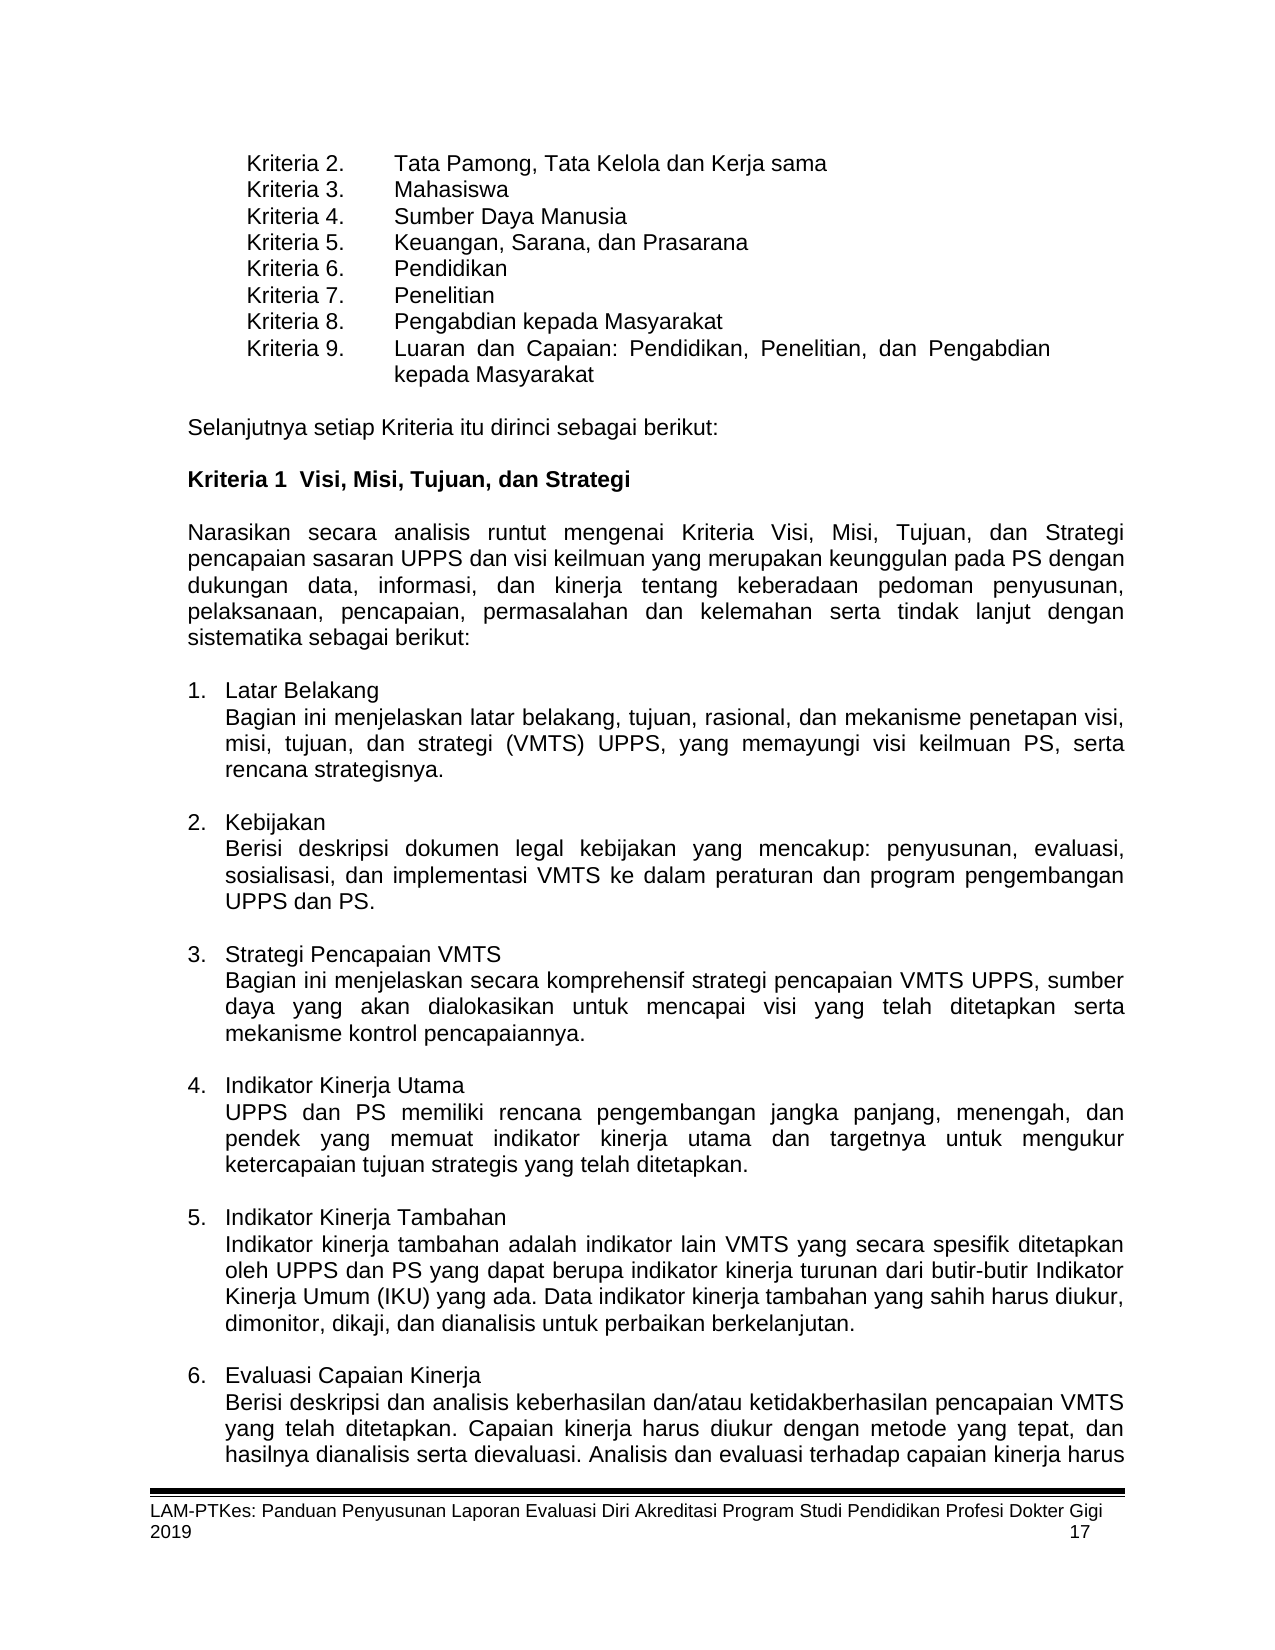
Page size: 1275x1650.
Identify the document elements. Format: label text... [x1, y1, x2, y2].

text Bagian ini menjelaskan latar belakang, tujuan, rasional, dan mekanisme penetapan visi, misi, tujuan, dan strategi (VMTS) UPPS, yang memayungi visi keilmuan PS, serta rencana strategisnya. [225, 703, 1125, 782]
text Selanjutnya setiap Kriteria itu dirinci sebagai berikut: [187, 413, 1125, 440]
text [225, 1389, 1125, 1468]
text Narasikan secara analisis runtut mengenai Kriteria Visi, Misi, Tujuan, dan Strategi pencapaian sasaran UPPS dan visi keilmuan yang merupakan keunggulan pada PS dengan dukungan data, informasi, dan kinerja tentang keberadaan pedoman penyusunan, pelaksanaan, pencapaian, permasalahan dan kelemahan serta tindak lanjut dengan sistematika sebagai berikut: [187, 519, 1125, 651]
list Kebijakan [187, 809, 1125, 835]
list Indikator Kinerja Utama [187, 1072, 1125, 1099]
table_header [235, 150, 383, 387]
list Indikator Kinerja Tambahan [187, 1204, 1125, 1231]
text Indikator kinerja tambahan adalah indikator lain VMTS yang secara spesifik ditetapkan oleh UPPS dan PS yang dapat berupa indikator kinerja turunan dari butir-butir Indikator Kinerja Umum (IKU) yang ada. Data indikator kinerja tambahan yang sahih harus diukur, dimonitor, dikaji, dan dianalisis untuk perbaikan berkelanjutan. [225, 1231, 1125, 1336]
list Latar Belakang [187, 677, 1125, 703]
text Berisi deskripsi dokumen legal kebijakan yang mencakup: penyusunan, evaluasi, sosialisasi, dan implementasi VMTS ke dalam peraturan dan program pengembangan UPPS dan PS. [225, 835, 1125, 914]
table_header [383, 150, 1062, 387]
text Bagian ini menjelaskan secara komprehensif strategi pencapaian VMTS UPPS, sumber daya yang akan dialokasikan untuk mencapai visi yang telah ditetapkan serta mekanisme kontrol pencapaiannya. [225, 967, 1125, 1046]
text UPPS dan PS memiliki rencana pengembangan jangka panjang, menengah, dan pendek yang memuat indikator kinerja utama dan targetnya untuk mengukur ketercapaian tujuan strategis yang telah ditetapkan. [225, 1099, 1125, 1178]
list Evaluasi Capaian Kinerja [187, 1362, 1125, 1389]
list Strategi Pencapaian VMTS [187, 941, 1125, 967]
subtitle Kriteria 1 Visi, Misi, Tujuan, dan Strategi [187, 466, 1125, 493]
